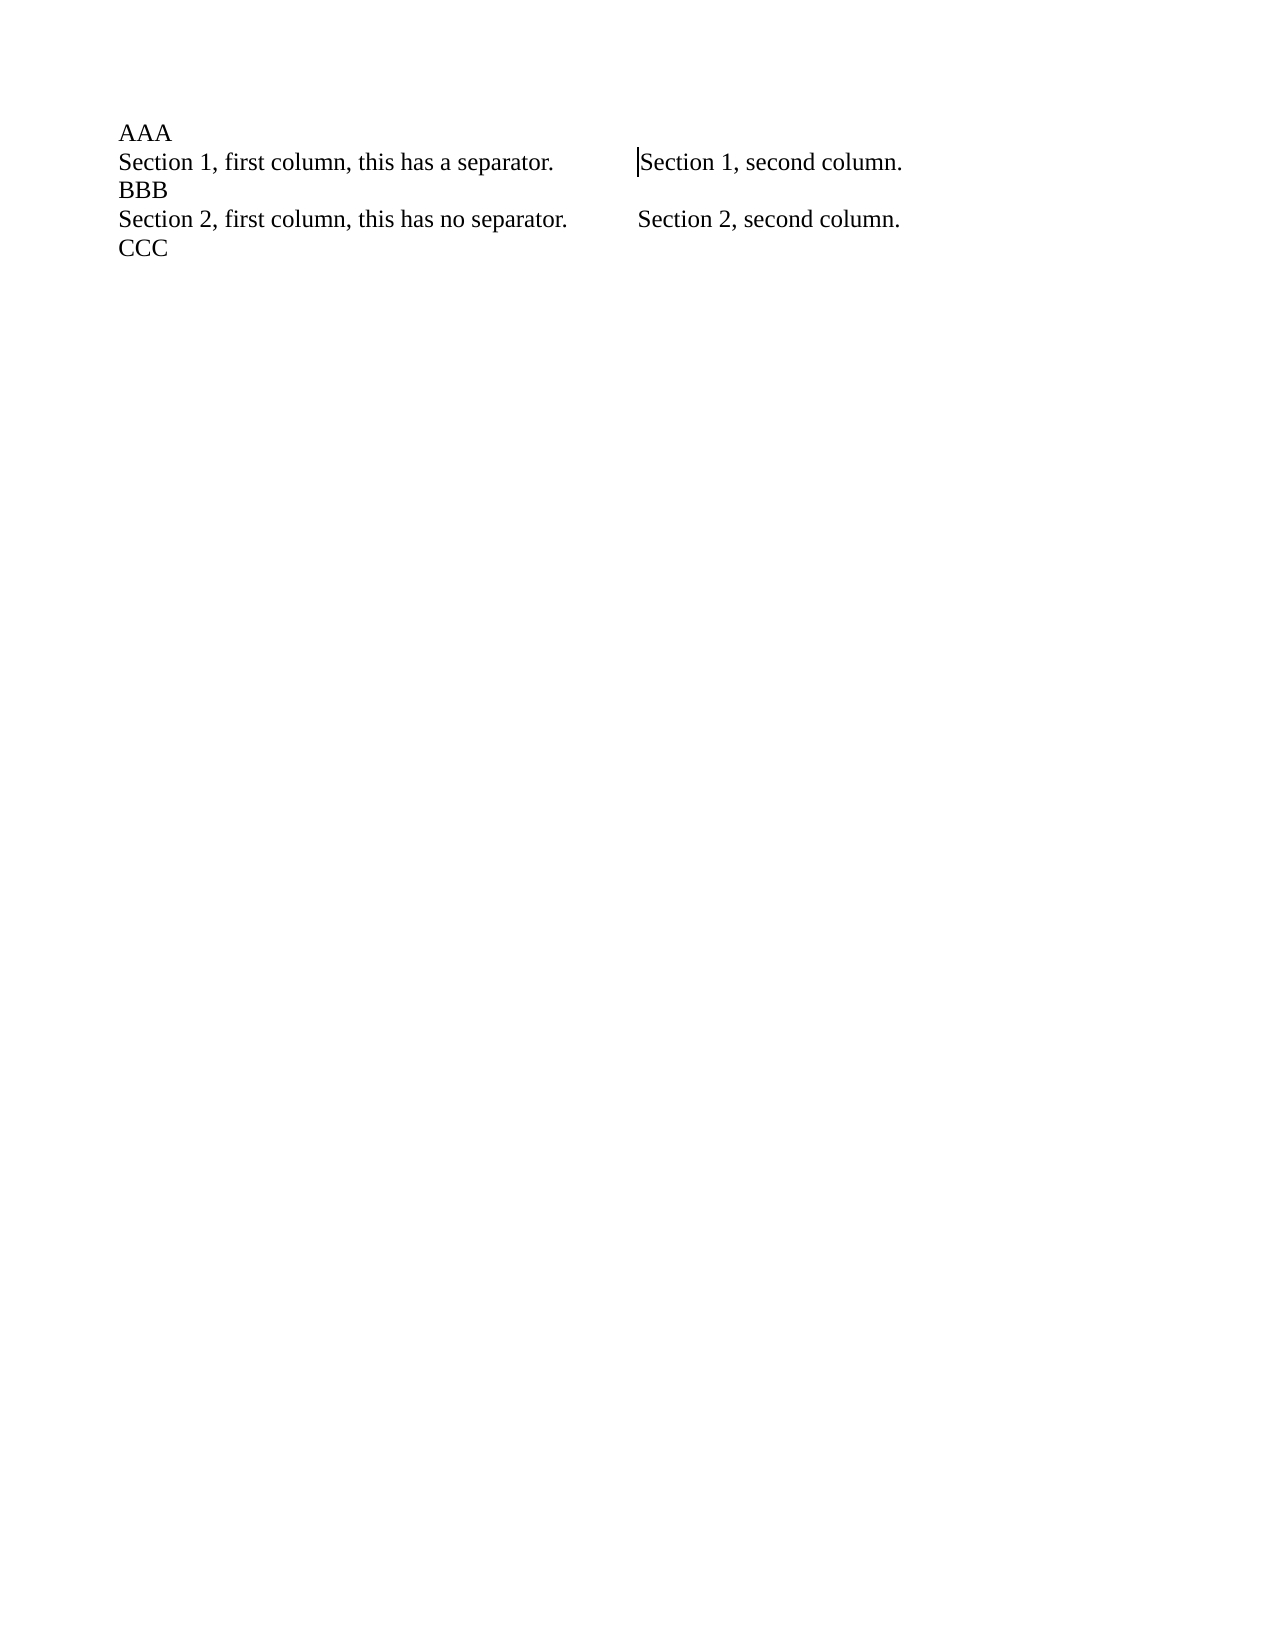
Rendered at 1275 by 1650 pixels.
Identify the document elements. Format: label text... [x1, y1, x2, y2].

text Section 1, first column, this has a separator. [118, 147, 635, 176]
text CCC [118, 233, 1157, 262]
text Section 1, second column. [639, 147, 1157, 176]
text Section 2, second column. [637, 204, 1157, 233]
text AAA [118, 118, 1157, 147]
text Section 2, first column, this has no separator. [118, 204, 637, 233]
text BBB [118, 176, 1157, 204]
